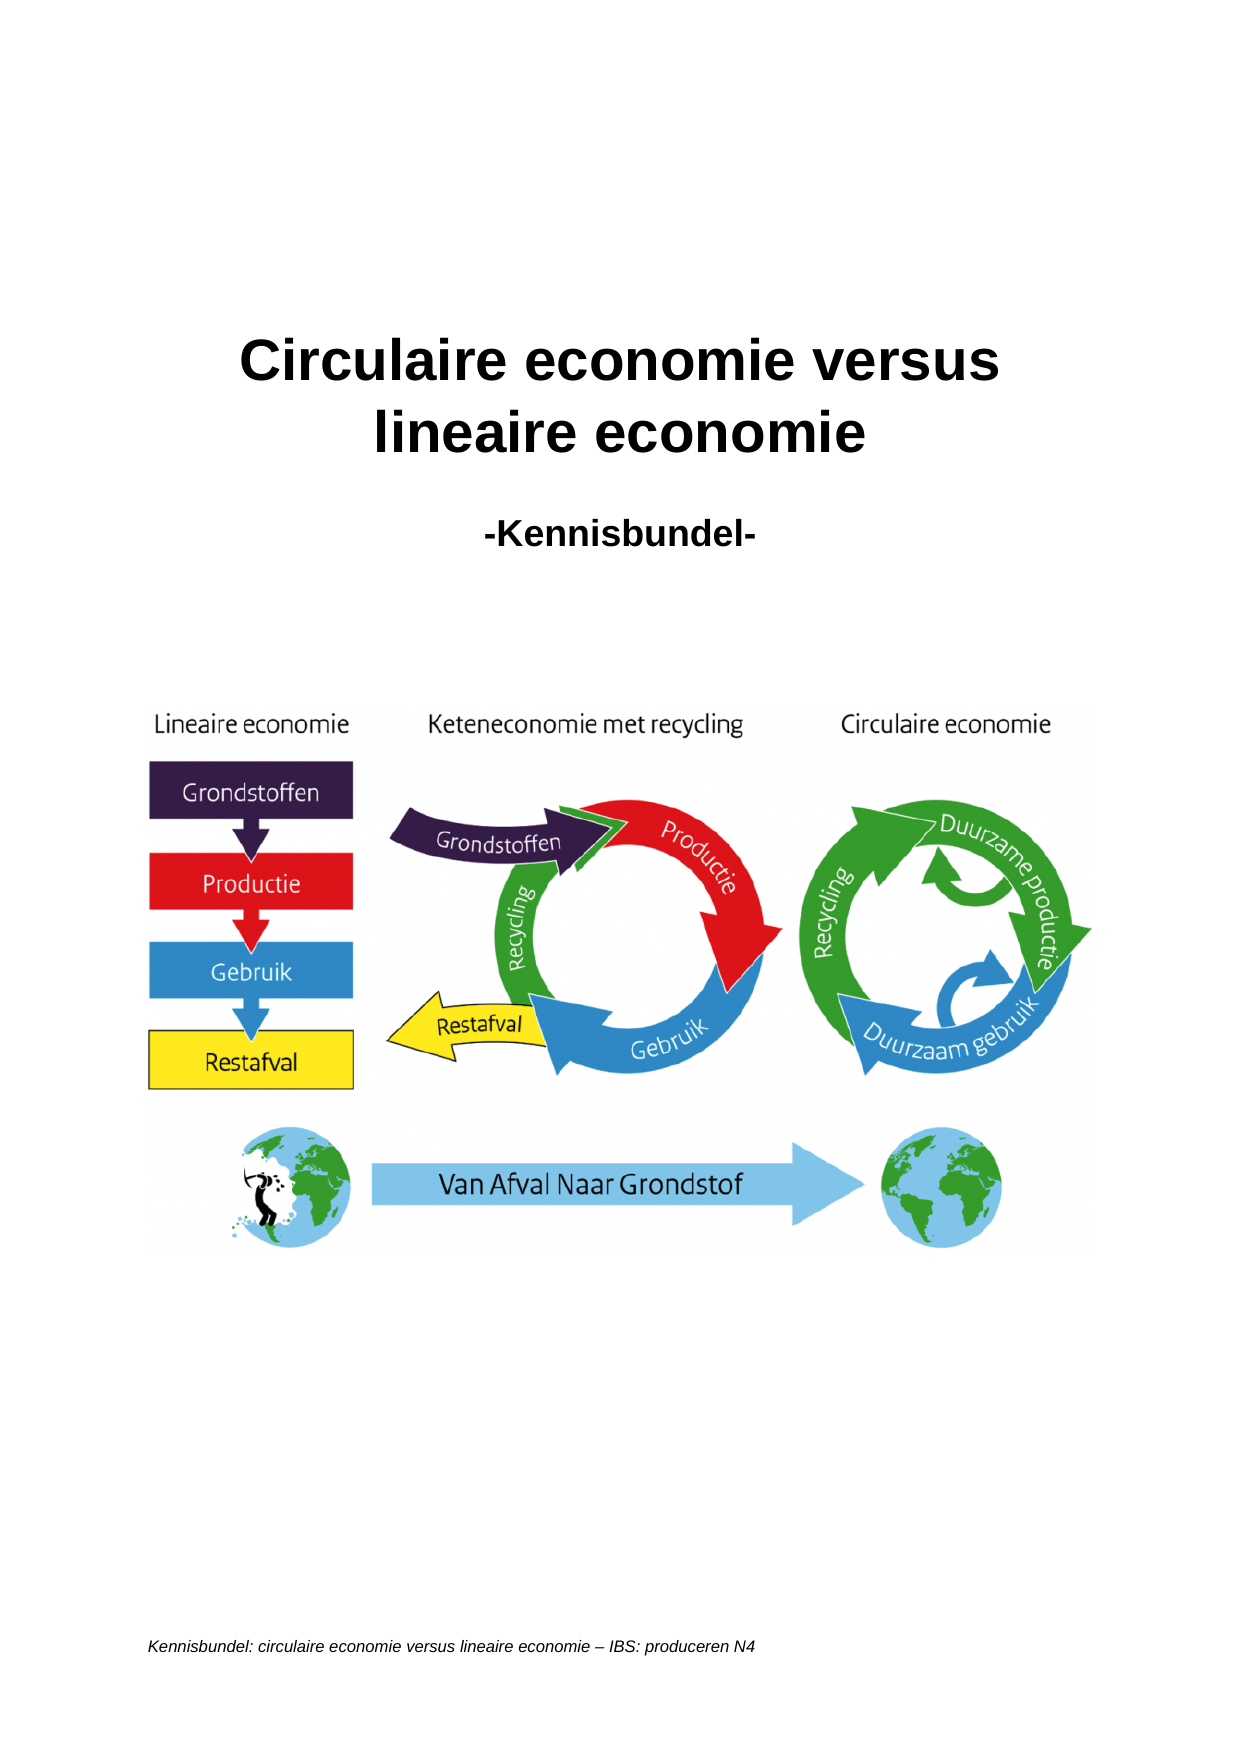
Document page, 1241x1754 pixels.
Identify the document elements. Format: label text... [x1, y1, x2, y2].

picture [147, 709, 1093, 1249]
text -Kennisbundel- [148, 511, 1093, 554]
text Circulaire economie versus lineaire economie [148, 326, 1093, 465]
